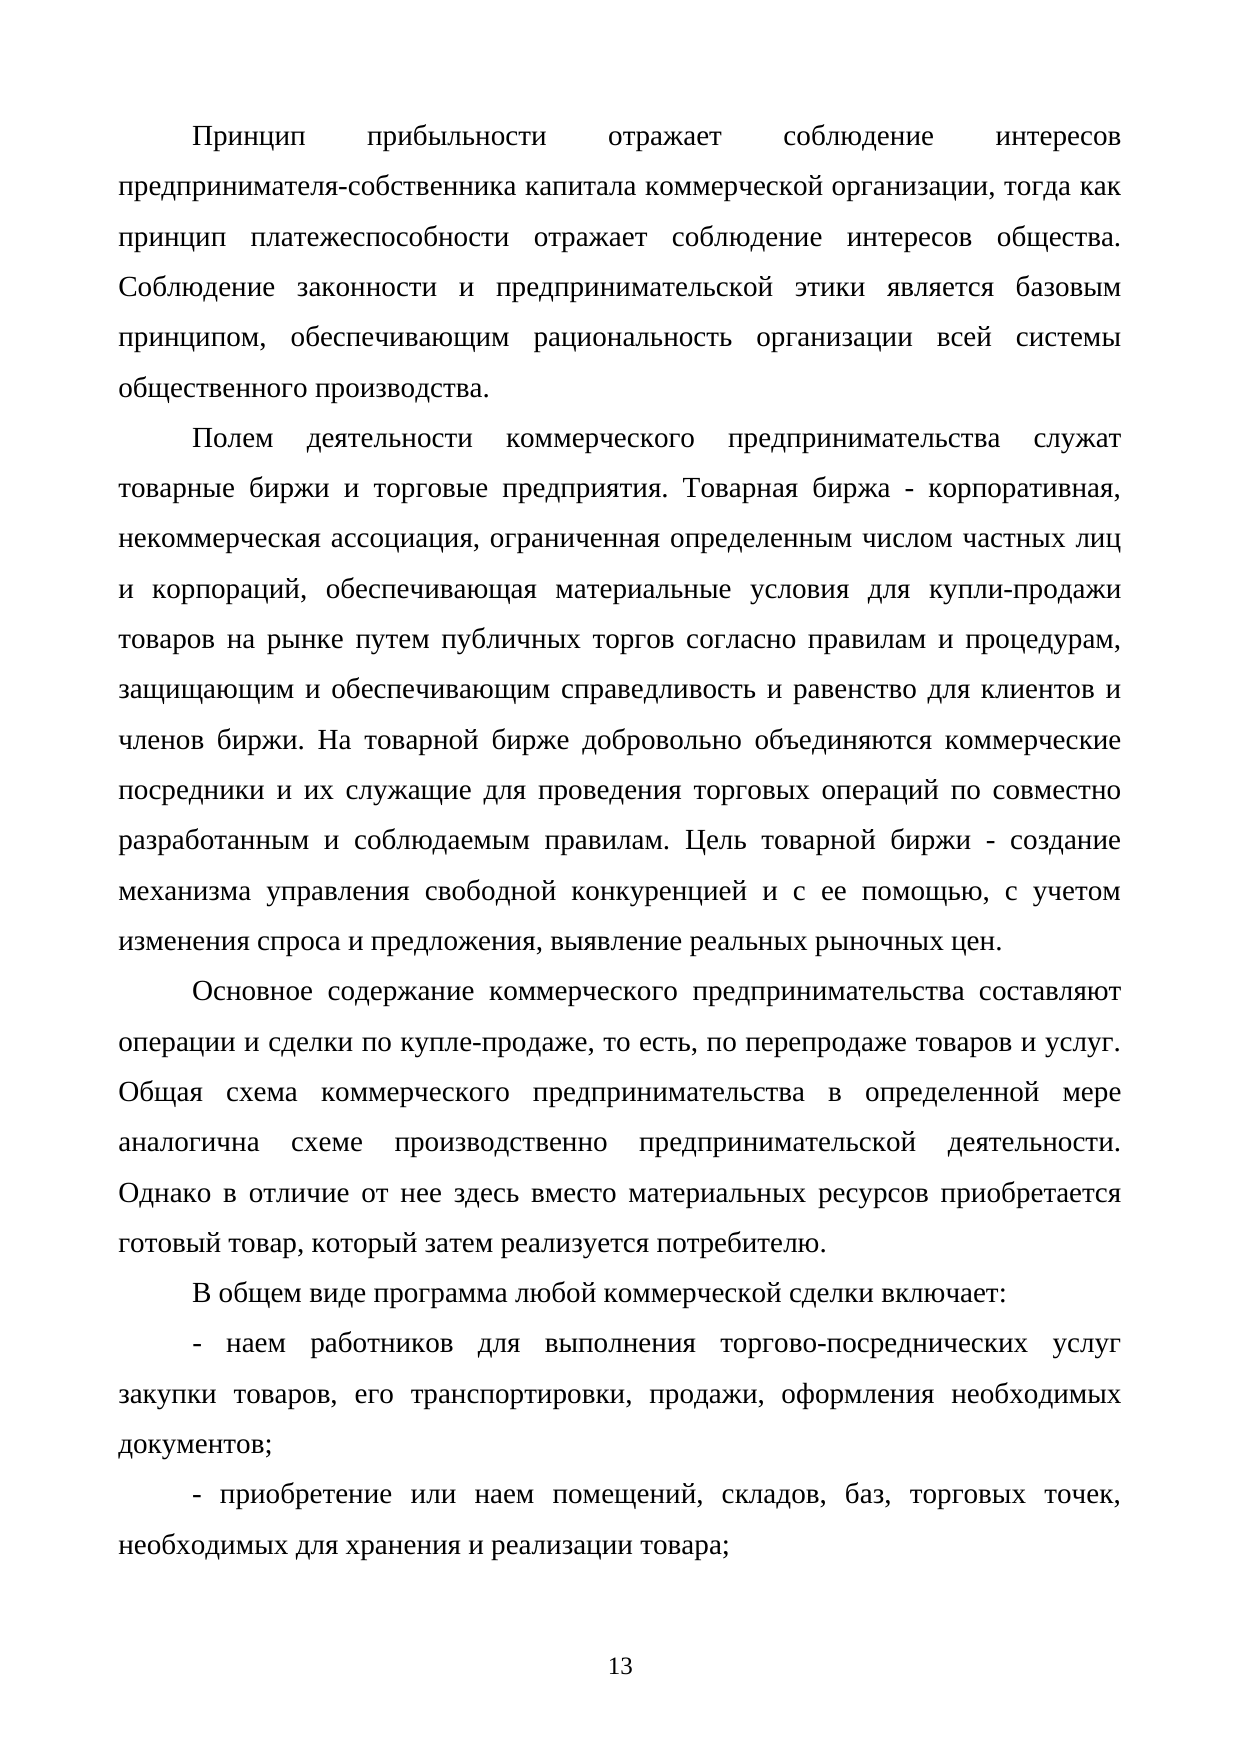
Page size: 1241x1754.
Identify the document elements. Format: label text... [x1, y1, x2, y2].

text - приобретение или наем помещений, складов, баз, торговых точек, необходимых для хранения и реализации товара; [118, 1477, 1122, 1560]
text В общем виде программа любой коммерческой сделки включает: [118, 1275, 1122, 1309]
text Принцип прибыльности отражает соблюдение интересов предпринимателя-собственника капитала коммерческой организации, тогда как принцип платежеспособности отражает соблюдение интересов общества. Соблюдение законности и предпринимательской этики является базовым принципом, обеспечивающим рациональность организации всей системы общественного производства. [118, 118, 1122, 403]
text Основное содержание коммерческого предпринимательства составляют операции и сделки по купле-продаже, то есть, по перепродаже товаров и услуг. Общая схема коммерческого предпринимательства в определенной мере аналогична схеме производственно предпринимательской деятельности. Однако в отличие от нее здесь вместо материальных ресурсов приобретается готовый товар, который затем реализуется потребителю. [118, 973, 1122, 1258]
text Полем деятельности коммерческого предпринимательства служат товарные биржи и торговые предприятия. Товарная биржа - корпоративная, некоммерческая ассоциация, ограниченная определенным числом частных лиц и корпораций, обеспечивающая материальные условия для купли-продажи товаров на рынке путем публичных торгов согласно правилам и процедурам, защищающим и обеспечивающим справедливость и равенство для клиентов и членов биржи. На товарной бирже добровольно объединяются коммерческие посредники и их служащие для проведения торговых операций по совместно разработанным и соблюдаемым правилам. Цель товарной биржи - создание механизма управления свободной конкуренцией и с ее помощью, с учетом изменения спроса и предложения, выявление реальных рыночных цен. [118, 420, 1122, 957]
text - наем работников для выполнения торгово-посреднических услуг закупки товаров, его транспортировки, продажи, оформления необходимых документов; [118, 1326, 1122, 1460]
